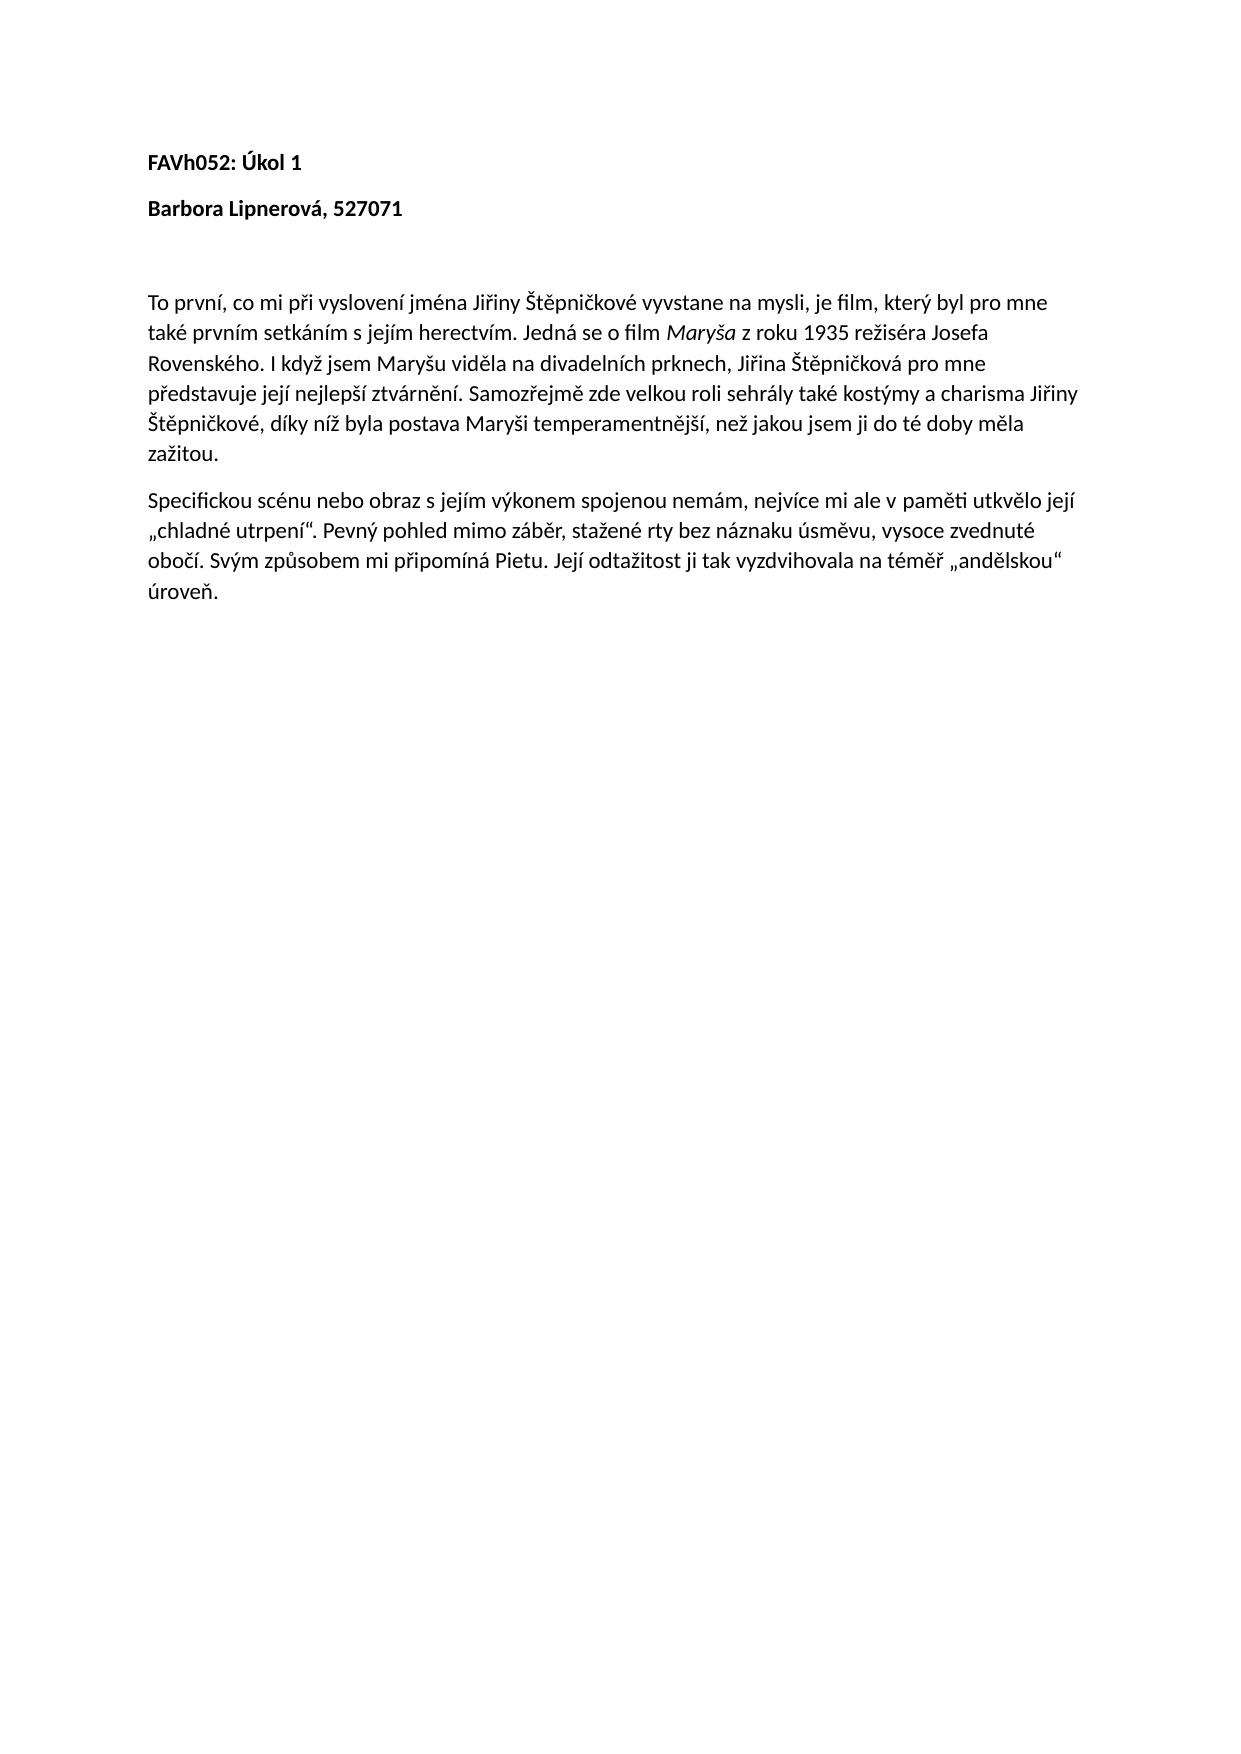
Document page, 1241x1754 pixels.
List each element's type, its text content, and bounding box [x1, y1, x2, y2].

text Specifickou scénu nebo obraz s jejím výkonem spojenou nemám, nejvíce mi ale v paměti utkvělo její „chladné utrpení“. Pevný pohled mimo záběr, stažené rty bez náznaku úsměvu, vysoce zvednuté obočí. Svým způsobem mi připomíná Pietu. Její odtažitost ji tak vyzdvihovala na téměř „andělskou“ úroveň. [148, 486, 1093, 605]
text Barbora Lipnerová, 527071 [148, 194, 1093, 222]
text FAVh052: Úkol 1 [148, 148, 1093, 176]
text To první, co mi při vyslovení jména Jiřiny Štěpničkové vyvstane na mysli, je film, který byl pro mne také prvním setkáním s jejím herectvím. Jedná se o film Maryša z roku 1935 režiséra Josefa Rovenského. I když jsem Maryšu viděla na divadelních prknech, Jiřina Štěpničková pro mne představuje její nejlepší ztvárnění. Samozřejmě zde velkou roli sehrály také kostýmy a charisma Jiřiny Štěpničkové, díky níž byla postava Maryši temperamentnější, než jakou jsem ji do té doby měla zažitou. [148, 288, 1093, 467]
